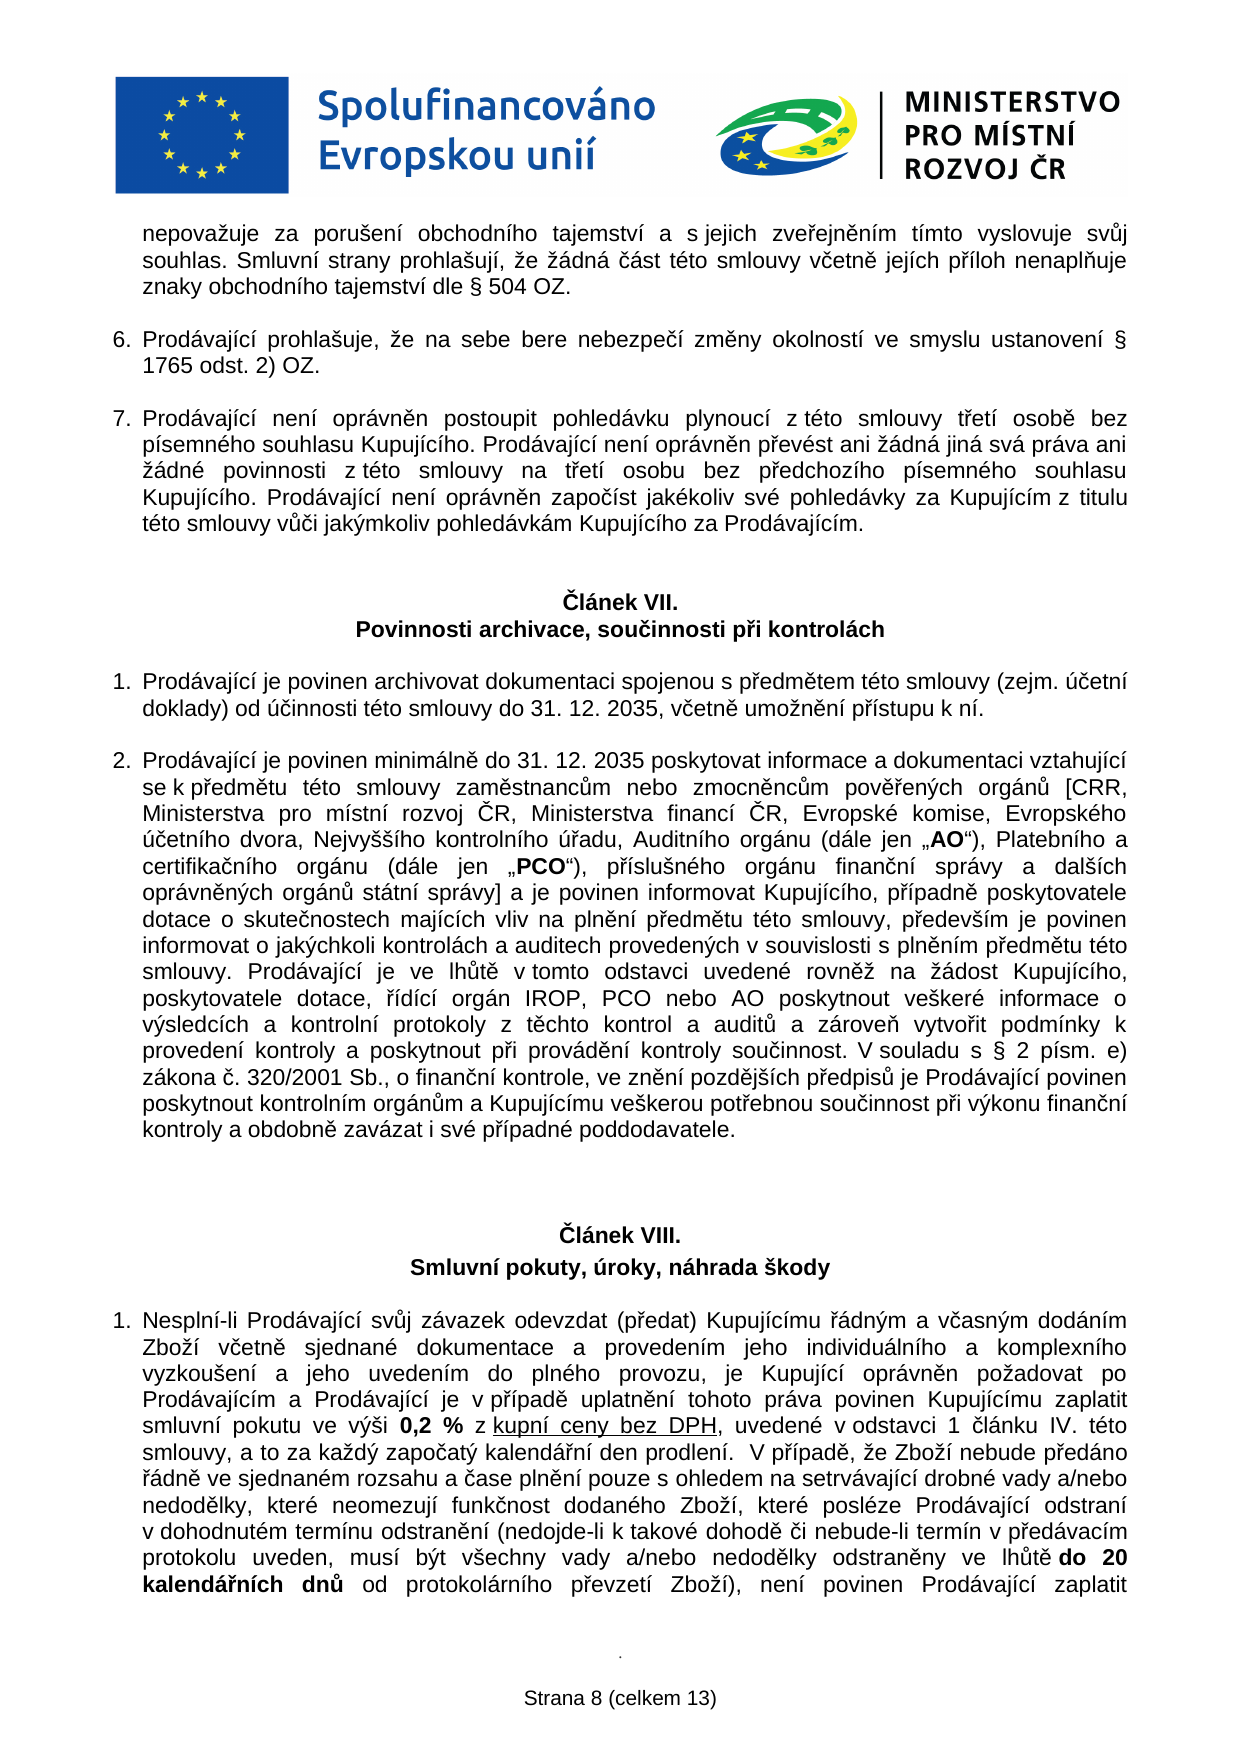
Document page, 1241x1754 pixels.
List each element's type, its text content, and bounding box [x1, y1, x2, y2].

text Povinnosti archivace, součinnosti při kontrolách [112, 616, 1128, 642]
text Článek VIII. [112, 1222, 1128, 1248]
picture [112, 73, 1128, 197]
text Smluvní pokuty, úroky, náhrada škody [112, 1254, 1128, 1281]
list Prodávající je povinen archivovat dokumentaci spojenou s předmětem této smlouvy (zejm. účetní doklady) od účinnosti této smlouvy do 31. 12. 2035, včetně umožnění přístupu k ní. [112, 668, 1128, 721]
list Prodávající prohlašuje, že na sebe bere nebezpečí změny okolností ve smyslu ustanovení § 1765 odst. 2) OZ. [112, 326, 1128, 378]
list Prodávající není oprávněn postoupit pohledávku plynoucí z této smlouvy třetí osobě bez písemného souhlasu Kupujícího. Prodávající není oprávněn převést ani žádná jiná svá práva ani žádné povinnosti z této smlouvy na třetí osobu bez předchozího písemného souhlasu Kupujícího. Prodávající není oprávněn započíst jakékoliv své pohledávky za Kupujícím z titulu této smlouvy vůči jakýmkoliv pohledávkám Kupujícího za Prodávajícím. [112, 405, 1128, 537]
list Prodávající je povinen minimálně do 31. 12. 2035 poskytovat informace a dokumentaci vztahující se k předmětu této smlouvy zaměstnancům nebo zmocněncům pověřených orgánů [CRR, Ministerstva pro místní rozvoj ČR, Ministerstva financí ČR, Evropské komise, Evropského účetního dvora, Nejvyššího kontrolního úřadu, Auditního orgánu (dále jen „AO“), Platebního a certifikačního orgánu (dále jen „PCO“), příslušného orgánu finanční správy a dalších oprávněných orgánů státní správy] a je povinen informovat Kupujícího, případně poskytovatele dotace o skutečnostech majících vliv na plnění předmětu této smlouvy, především je povinen informovat o jakýchkoli kontrolách a auditech provedených v souvislosti s plněním předmětu této smlouvy. Prodávající je ve lhůtě v tomto odstavci uvedené rovněž na žádost Kupujícího, poskytovatele dotace, řídící orgán IROP, PCO nebo AO poskytnout veškeré informace o výsledcích a kontrolní protokoly z těchto kontrol a auditů a zároveň vytvořit podmínky k provedení kontroly a poskytnout při provádění kontroly součinnost. V souladu s § 2 písm. e) zákona č. 320/2001 Sb., o finanční kontrole, ve znění pozdějších předpisů je Prodávající povinen poskytnout kontrolním orgánům a Kupujícímu veškerou potřebnou součinnost při výkonu finanční kontroly a obdobně zavázat i své případné poddodavatele. [112, 747, 1128, 1143]
text Článek VII. [112, 589, 1128, 616]
